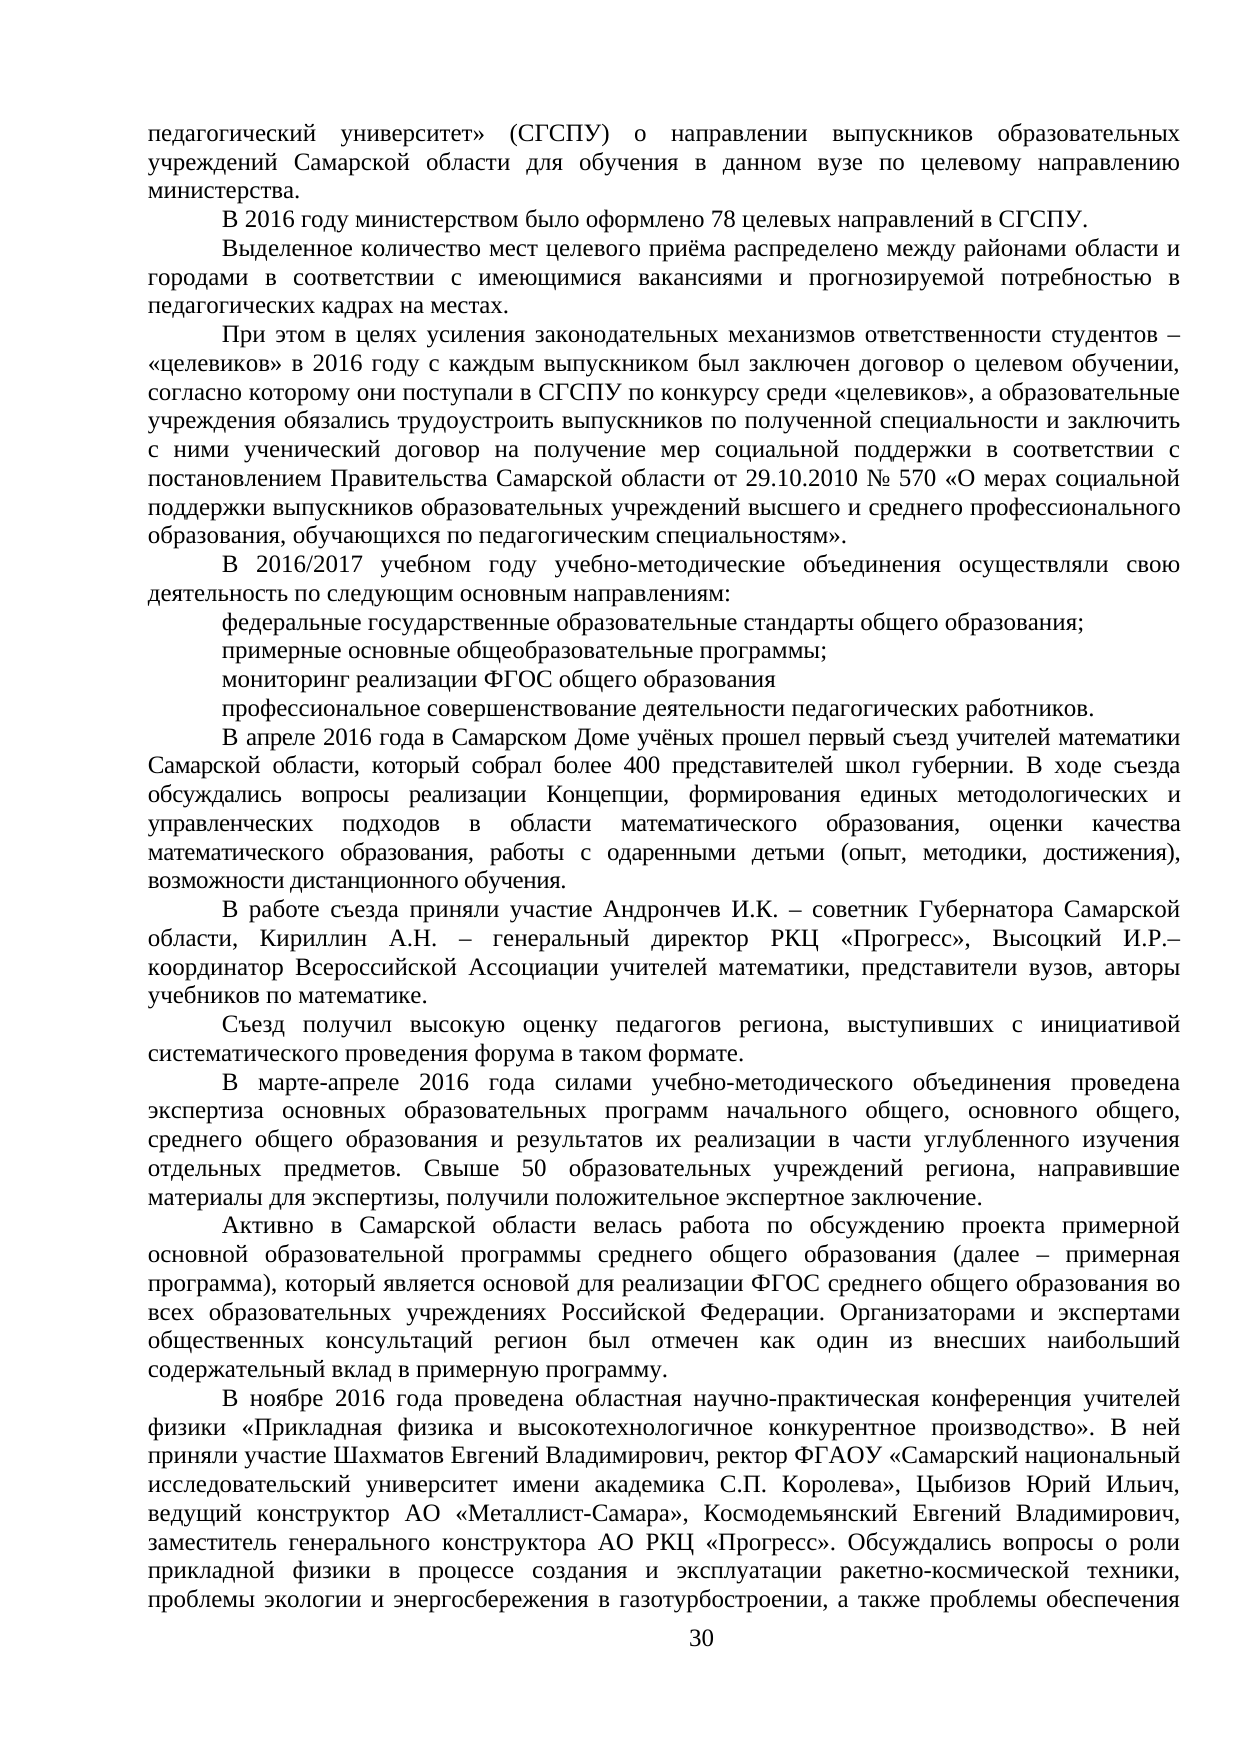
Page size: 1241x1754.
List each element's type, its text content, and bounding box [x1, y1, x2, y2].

text В 2016 году министерством было оформлено 78 целевых направлений в СГСПУ. [148, 204, 1181, 233]
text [148, 118, 1181, 204]
text Съезд получил высокую оценку педагогов региона, выступивших с инициативой систематического проведения форума в таком формате. [148, 1009, 1181, 1067]
text В апреле 2016 года в Самарском Доме учёных прошел первый съезд учителей математики Самарской области, который собрал более 400 представителей школ губернии. В ходе съезда обсуждались вопросы реализации Концепции, формирования единых методологических и управленческих подходов в области математического образования, оценки качества математического образования, работы с одаренными детьми (опыт, методики, достижения), возможности дистанционного обучения. [148, 722, 1181, 894]
text При этом в целях усиления законодательных механизмов ответственности студентов – «целевиков» в 2016 году с каждым выпускником был заключен договор о целевом обучении, согласно которому они поступали в СГСПУ по конкурсу среди «целевиков», а образовательные учреждения обязались трудоустроить выпускников по полученной специальности и заключить с ними ученический договор на получение мер социальной поддержки в соответствии с постановлением Правительства Самарской области от 29.10.2010 № 570 «О мерах социальной поддержки выпускников образовательных учреждений высшего и среднего профессионального образования, обучающихся по педагогическим специальностям». [148, 319, 1181, 549]
text федеральные государственные образовательные стандарты общего образования; [148, 607, 1181, 636]
text профессиональное совершенствование деятельности педагогических работников. [148, 693, 1181, 722]
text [148, 1383, 1181, 1613]
text мониторинг реализации ФГОС общего образования [148, 664, 1181, 693]
text Выделенное количество мест целевого приёма распределено между районами области и городами в соответствии с имеющимися вакансиями и прогнозируемой потребностью в педагогических кадрах на местах. [148, 233, 1181, 319]
text Активно в Самарской области велась работа по обсуждению проекта примерной основной образовательной программы среднего общего образования (далее – примерная программа), который является основой для реализации ФГОС среднего общего образования во всех образовательных учреждениях Российской Федерации. Организаторами и экспертами общественных консультаций регион был отмечен как один из внесших наибольший содержательный вклад в примерную программу. [148, 1211, 1181, 1383]
text В марте-апреле 2016 года силами учебно-методического объединения проведена экспертиза основных образовательных программ начального общего, основного общего, среднего общего образования и результатов их реализации в части углубленного изучения отдельных предметов. Свыше 50 образовательных учреждений региона, направившие материалы для экспертизы, получили положительное экспертное заключение. [148, 1067, 1181, 1211]
text примерные основные общеобразовательные программы; [148, 636, 1181, 664]
text В 2016/2017 учебном году учебно-методические объединения осуществляли свою деятельность по следующим основным направлениям: [148, 549, 1181, 607]
text В работе съезда приняли участие Андрончев И.К. – советник Губернатора Самарской области, Кириллин А.Н. – генеральный директор РКЦ «Прогресс», Высоцкий И.Р.– координатор Всероссийской Ассоциации учителей математики, представители вузов, авторы учебников по математике. [148, 894, 1181, 1009]
